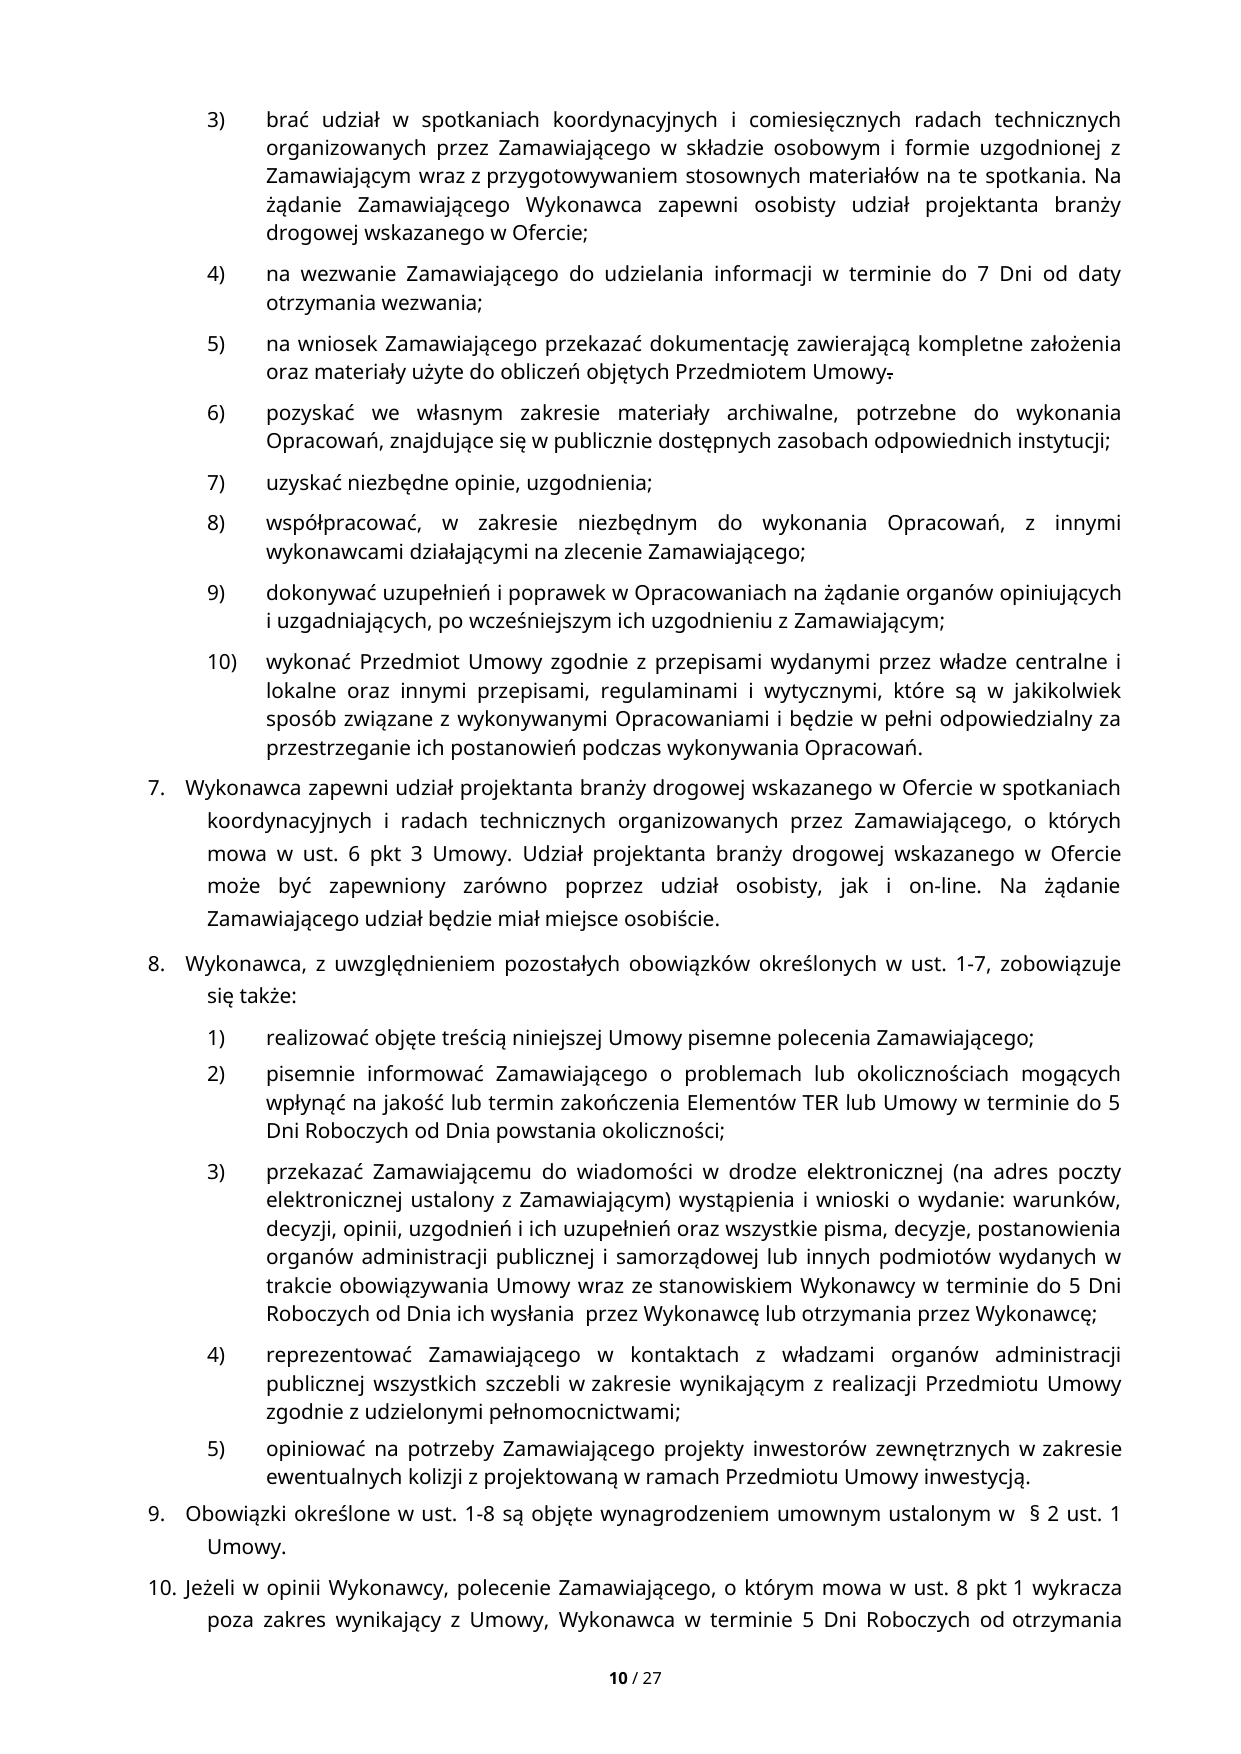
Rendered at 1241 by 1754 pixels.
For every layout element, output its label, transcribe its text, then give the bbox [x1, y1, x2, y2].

list współpracować, w zakresie niezbędnym do wykonania Opracowań, z innymi wykonawcami działającymi na zlecenie Zamawiającego; [207, 508, 1122, 565]
list pisemnie informować Zamawiającego o problemach lub okolicznościach mogących wpłynąć na jakość lub termin zakończenia Elementów TER lub Umowy w terminie do 5 Dni Roboczych od Dnia powstania okoliczności; [207, 1059, 1122, 1145]
list opiniować na potrzeby Zamawiającego projekty inwestorów zewnętrznych w zakresie ewentualnych kolizji z projektowaną w ramach Przedmiotu Umowy inwestycją. [207, 1434, 1122, 1491]
list Wykonawca zapewni udział projektanta branży drogowej wskazanego w Ofercie w spotkaniach koordynacyjnych i radach technicznych organizowanych przez Zamawiającego, o których mowa w ust. 6 pkt 3 Umowy. Udział projektanta branży drogowej wskazanego w Ofercie może być zapewniony zarówno poprzez udział osobisty, jak i on-line. Na żądanie Zamawiającego udział będzie miał miejsce osobiście. [148, 773, 1122, 932]
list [148, 1573, 1122, 1634]
list wykonać Przedmiot Umowy zgodnie z przepisami wydanymi przez władze centralne i lokalne oraz innymi przepisami, regulaminami i wytycznymi, które są w jakikolwiek sposób związane z wykonywanymi Opracowaniami i będzie w pełni odpowiedzialny za przestrzeganie ich postanowień podczas wykonywania Opracowań. [207, 647, 1122, 761]
list uzyskać niezbędne opinie, uzgodnienia; [207, 468, 1122, 496]
list brać udział w spotkaniach koordynacyjnych i comiesięcznych radach technicznych organizowanych przez Zamawiającego w składzie osobowym i formie uzgodnionej z Zamawiającym wraz z przygotowywaniem stosownych materiałów na te spotkania. Na żądanie Zamawiającego Wykonawca zapewni osobisty udział projektanta branży drogowej wskazanego w Ofercie; [207, 105, 1122, 247]
list przekazać Zamawiającemu do wiadomości w drodze elektronicznej (na adres poczty elektronicznej ustalony z Zamawiającym) wystąpienia i wnioski o wydanie: warunków, decyzji, opinii, uzgodnień i ich uzupełnień oraz wszystkie pisma, decyzje, postanowienia organów administracji publicznej i samorządowej lub innych podmiotów wydanych w trakcie obowiązywania Umowy wraz ze stanowiskiem Wykonawcy w terminie do 5 Dni Roboczych od Dnia ich wysłania przez Wykonawcę lub otrzymania przez Wykonawcę; [207, 1157, 1122, 1328]
list pozyskać we własnym zakresie materiały archiwalne, potrzebne do wykonania Opracowań, znajdujące się w publicznie dostępnych zasobach odpowiednich instytucji; [207, 398, 1122, 455]
list Wykonawca, z uwzględnieniem pozostałych obowiązków określonych w ust. 1-7, zobowiązuje się także: [148, 949, 1122, 1010]
list Obowiązki określone w ust. 1-8 są objęte wynagrodzeniem umownym ustalonym w § 2 ust. 1 Umowy. [148, 1499, 1122, 1560]
list reprezentować Zamawiającego w kontaktach z władzami organów administracji publicznej wszystkich szczebli w zakresie wynikającym z realizacji Przedmiotu Umowy zgodnie z udzielonymi pełnomocnictwami; [207, 1340, 1122, 1426]
list dokonywać uzupełnień i poprawek w Opracowaniach na żądanie organów opiniujących i uzgadniających, po wcześniejszym ich uzgodnieniu z Zamawiającym; [207, 578, 1122, 635]
list realizować objęte treścią niniejszej Umowy pisemne polecenia Zamawiającego; [207, 1023, 1122, 1051]
list na wezwanie Zamawiającego do udzielania informacji w terminie do 7 Dni od daty otrzymania wezwania; [207, 259, 1122, 316]
list na wniosek Zamawiającego przekazać dokumentację zawierającą kompletne założenia oraz materiały użyte do obliczeń objętych Przedmiotem Umowy. [207, 329, 1122, 386]
